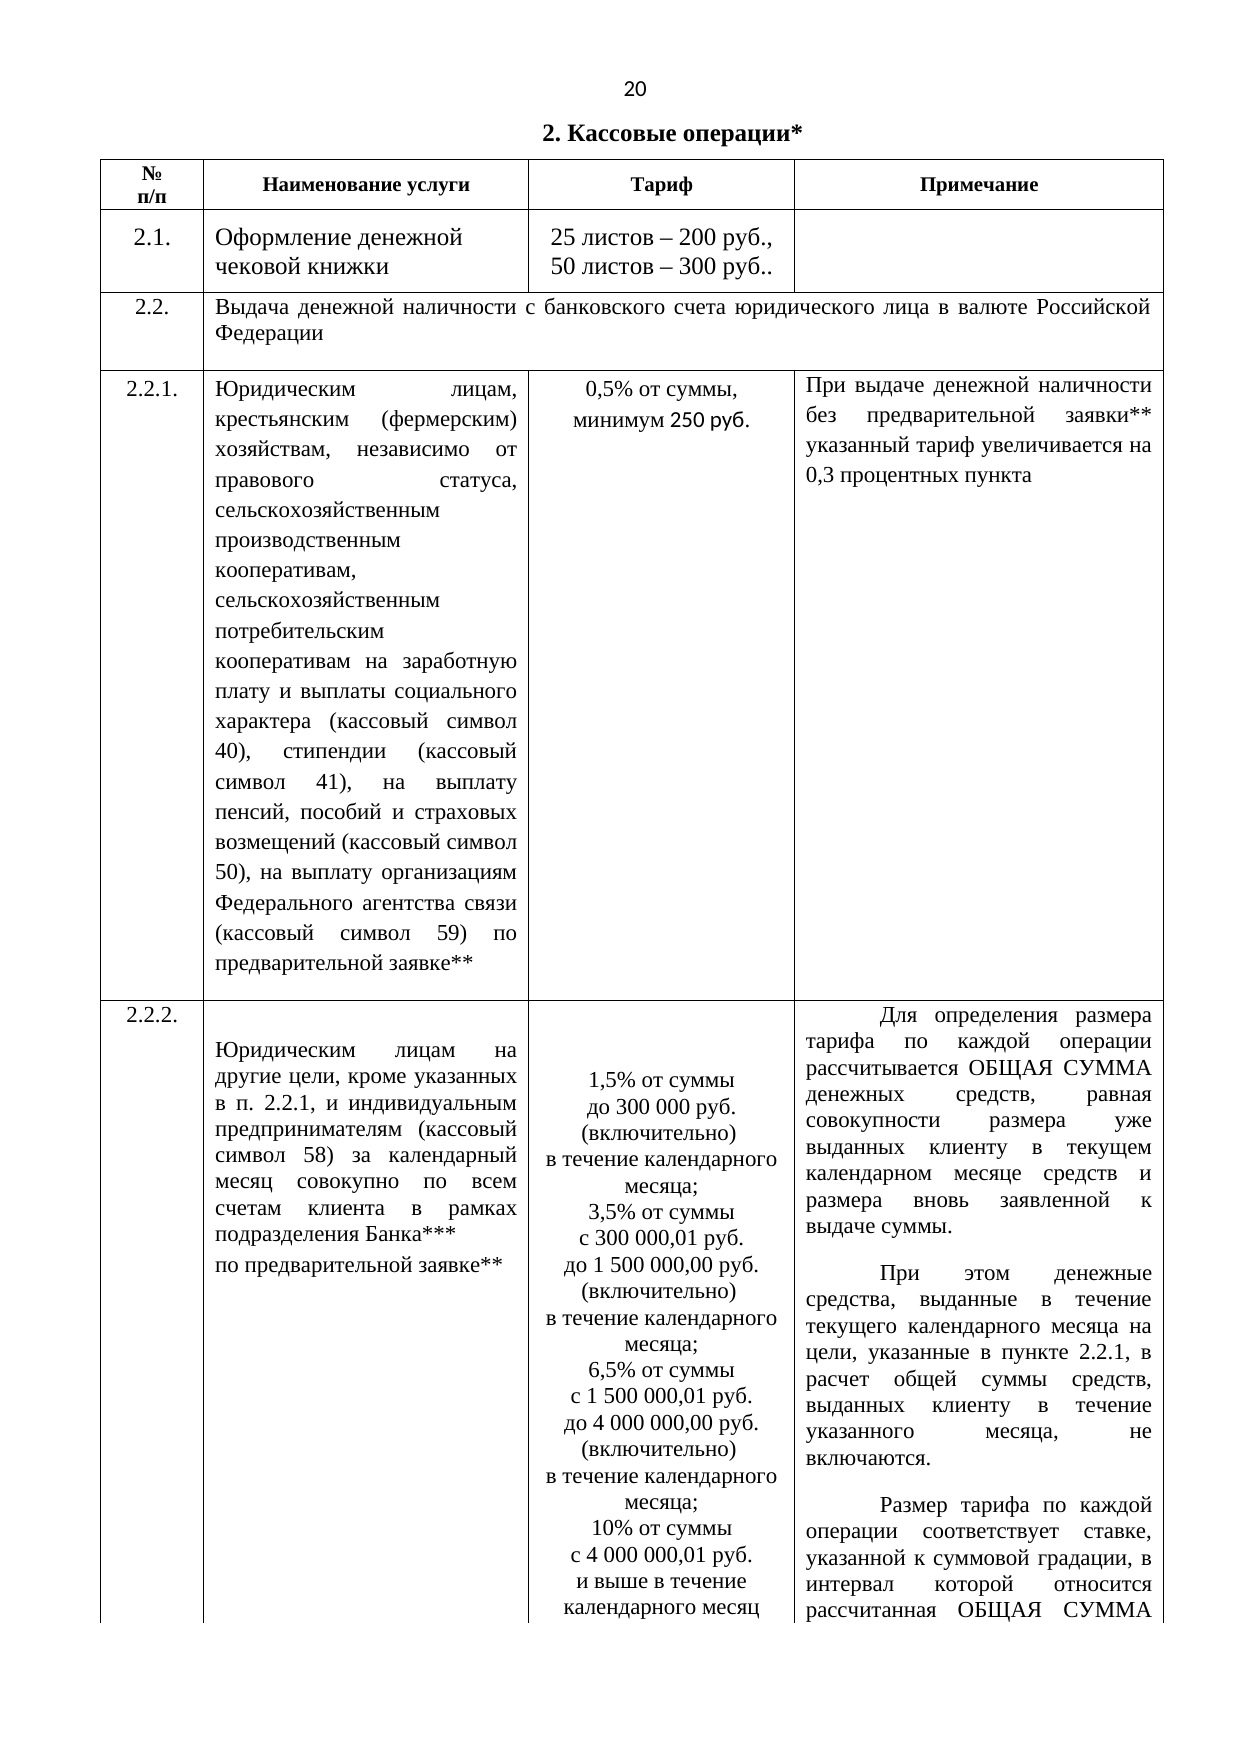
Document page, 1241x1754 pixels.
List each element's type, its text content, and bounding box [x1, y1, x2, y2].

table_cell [204, 1001, 528, 1623]
text 2. Кассовые операции* [193, 118, 1152, 147]
table_header Наименование услуги [204, 160, 528, 208]
table_cell Юридическим лицам, крестьянским (фермерским) хозяйствам, независимо от правового статуса, сельскохозяйственным производственным кооперативам, сельскохозяйственным потребительским кооперативам на заработную плату и выплаты социального характера (кассовый символ 40), стипендии (кассовый символ 41), на выплату пенсий, пособий и страховых возмещений (кассовый символ 50), на выплату организациям Федерального агентства связи (кассовый символ 59) по предварительной заявке** [204, 371, 528, 1000]
table_cell 2.1. [101, 210, 203, 292]
table_header Примечание [795, 160, 1163, 208]
table_cell 2.2. [101, 293, 203, 370]
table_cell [529, 1001, 794, 1623]
table_header № п/п [101, 160, 203, 208]
table_cell При выдаче денежной наличности без предварительной заявки** указанный тариф увеличивается на 0,3 процентных пункта [795, 371, 1163, 1000]
table_cell Выдача денежной наличности с банковского счета юридического лица в валюте Российской Федерации [204, 293, 1163, 370]
table_header Тариф [529, 160, 794, 208]
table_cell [795, 1001, 1163, 1623]
table_cell 2.2.2. [101, 1001, 203, 1623]
table_cell 0,5% от суммы, минимум 250 руб. [529, 371, 794, 1000]
table_cell 2.2.1. [101, 371, 203, 1000]
table_cell Оформление денежной чековой книжки [204, 210, 528, 292]
table_cell 25 листов – 200 руб., 50 листов – 300 руб.. [529, 210, 794, 292]
table_cell [795, 210, 1163, 292]
